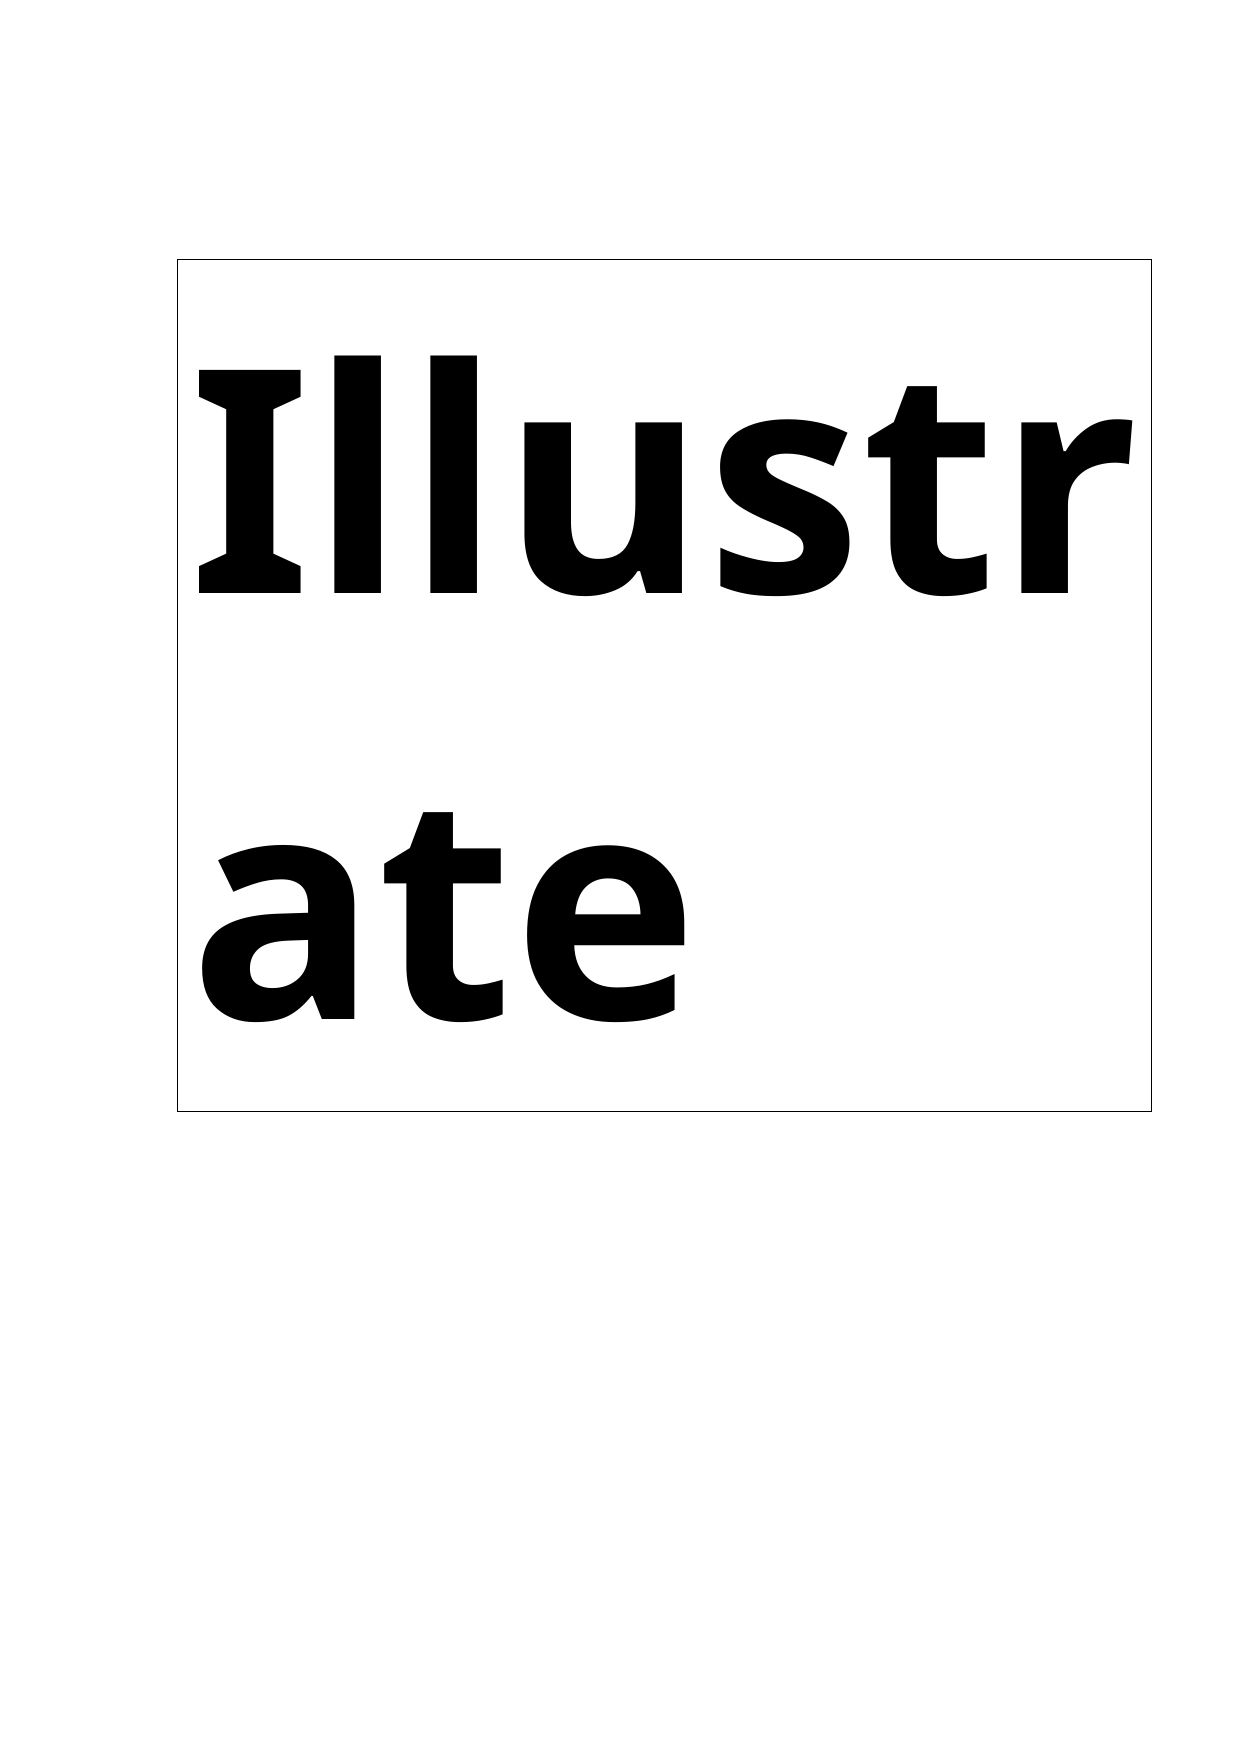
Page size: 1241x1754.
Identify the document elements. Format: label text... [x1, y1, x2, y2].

table_header Illustrate [178, 260, 1151, 1111]
